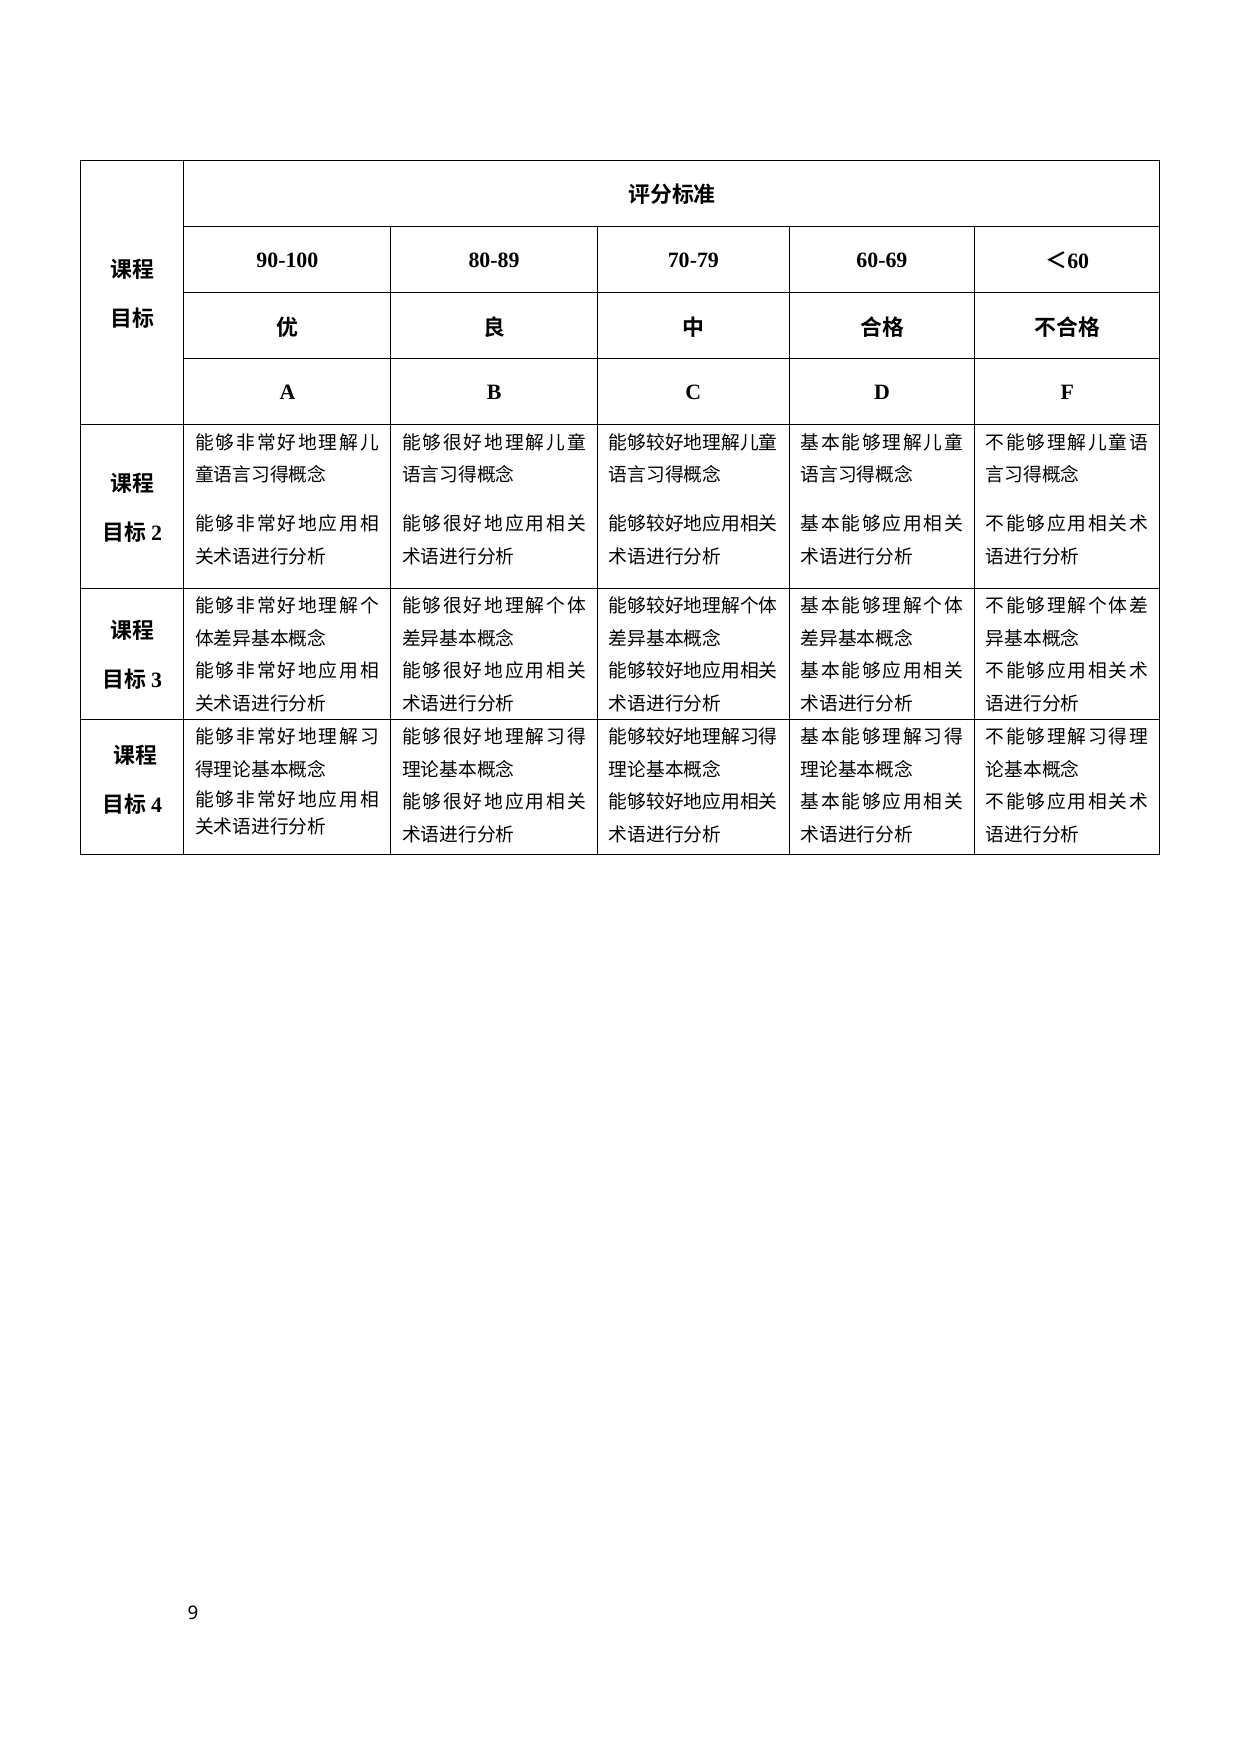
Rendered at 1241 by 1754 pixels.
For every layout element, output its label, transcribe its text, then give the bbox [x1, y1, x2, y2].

table_cell 能够较好地理解习得理论基本概念 能够较好地应用相关术语进行分析 [598, 720, 789, 854]
table_cell D [790, 359, 974, 424]
table_cell B [391, 359, 597, 424]
table_cell 80-89 [391, 227, 597, 292]
table_cell 课程 目标3 [81, 589, 183, 718]
table_cell 能够非常好地理解个体差异基本概念 能够非常好地应用相关术语进行分析 [184, 589, 390, 718]
table_cell F [975, 359, 1159, 424]
table_cell 不合格 [975, 293, 1159, 358]
table_cell 60-69 [790, 227, 974, 292]
table_cell 不能够理解儿童语言习得概念 不能够应用相关术语进行分析 [975, 425, 1159, 587]
table_cell 基本能够理解习得理论基本概念 基本能够应用相关术语进行分析 [790, 720, 974, 854]
table_cell A [184, 359, 390, 424]
table_cell 能够较好地理解个体差异基本概念 能够较好地应用相关术语进行分析 [598, 589, 789, 718]
table_cell 基本能够理解儿童语言习得概念 基本能够应用相关术语进行分析 [790, 425, 974, 587]
table_header 课程 目标 [81, 161, 183, 424]
table_cell 优 [184, 293, 390, 358]
table_cell 能够非常好地理解儿童语言习得概念 能够非常好地应用相关术语进行分析 [184, 425, 390, 587]
table_cell 能够很好地理解儿童语言习得概念 能够很好地应用相关术语进行分析 [391, 425, 597, 587]
table_cell 课程 目标4 [81, 720, 183, 854]
table_cell 不能够理解个体差异基本概念 不能够应用相关术语进行分析 [975, 589, 1159, 718]
table_cell 良 [391, 293, 597, 358]
table_cell C [598, 359, 789, 424]
table_cell ＜60 [975, 227, 1159, 292]
table_cell 能够非常好地理解习得理论基本概念 能够非常好地应用相关术语进行分析 [184, 720, 390, 854]
table_cell 中 [598, 293, 789, 358]
table_cell 合格 [790, 293, 974, 358]
table_cell 70-79 [598, 227, 789, 292]
table_cell 课程 目标2 [81, 425, 183, 587]
table_cell 能够较好地理解儿童语言习得概念 能够较好地应用相关术语进行分析 [598, 425, 789, 587]
table_cell 能够很好地理解个体差异基本概念 能够很好地应用相关术语进行分析 [391, 589, 597, 718]
table_cell 能够很好地理解习得理论基本概念 能够很好地应用相关术语进行分析 [391, 720, 597, 854]
table_cell 基本能够理解个体差异基本概念 基本能够应用相关术语进行分析 [790, 589, 974, 718]
table_cell 不能够理解习得理论基本概念 不能够应用相关术语进行分析 [975, 720, 1159, 854]
table_cell 90-100 [184, 227, 390, 292]
table_header 评分标准 [184, 161, 1159, 226]
